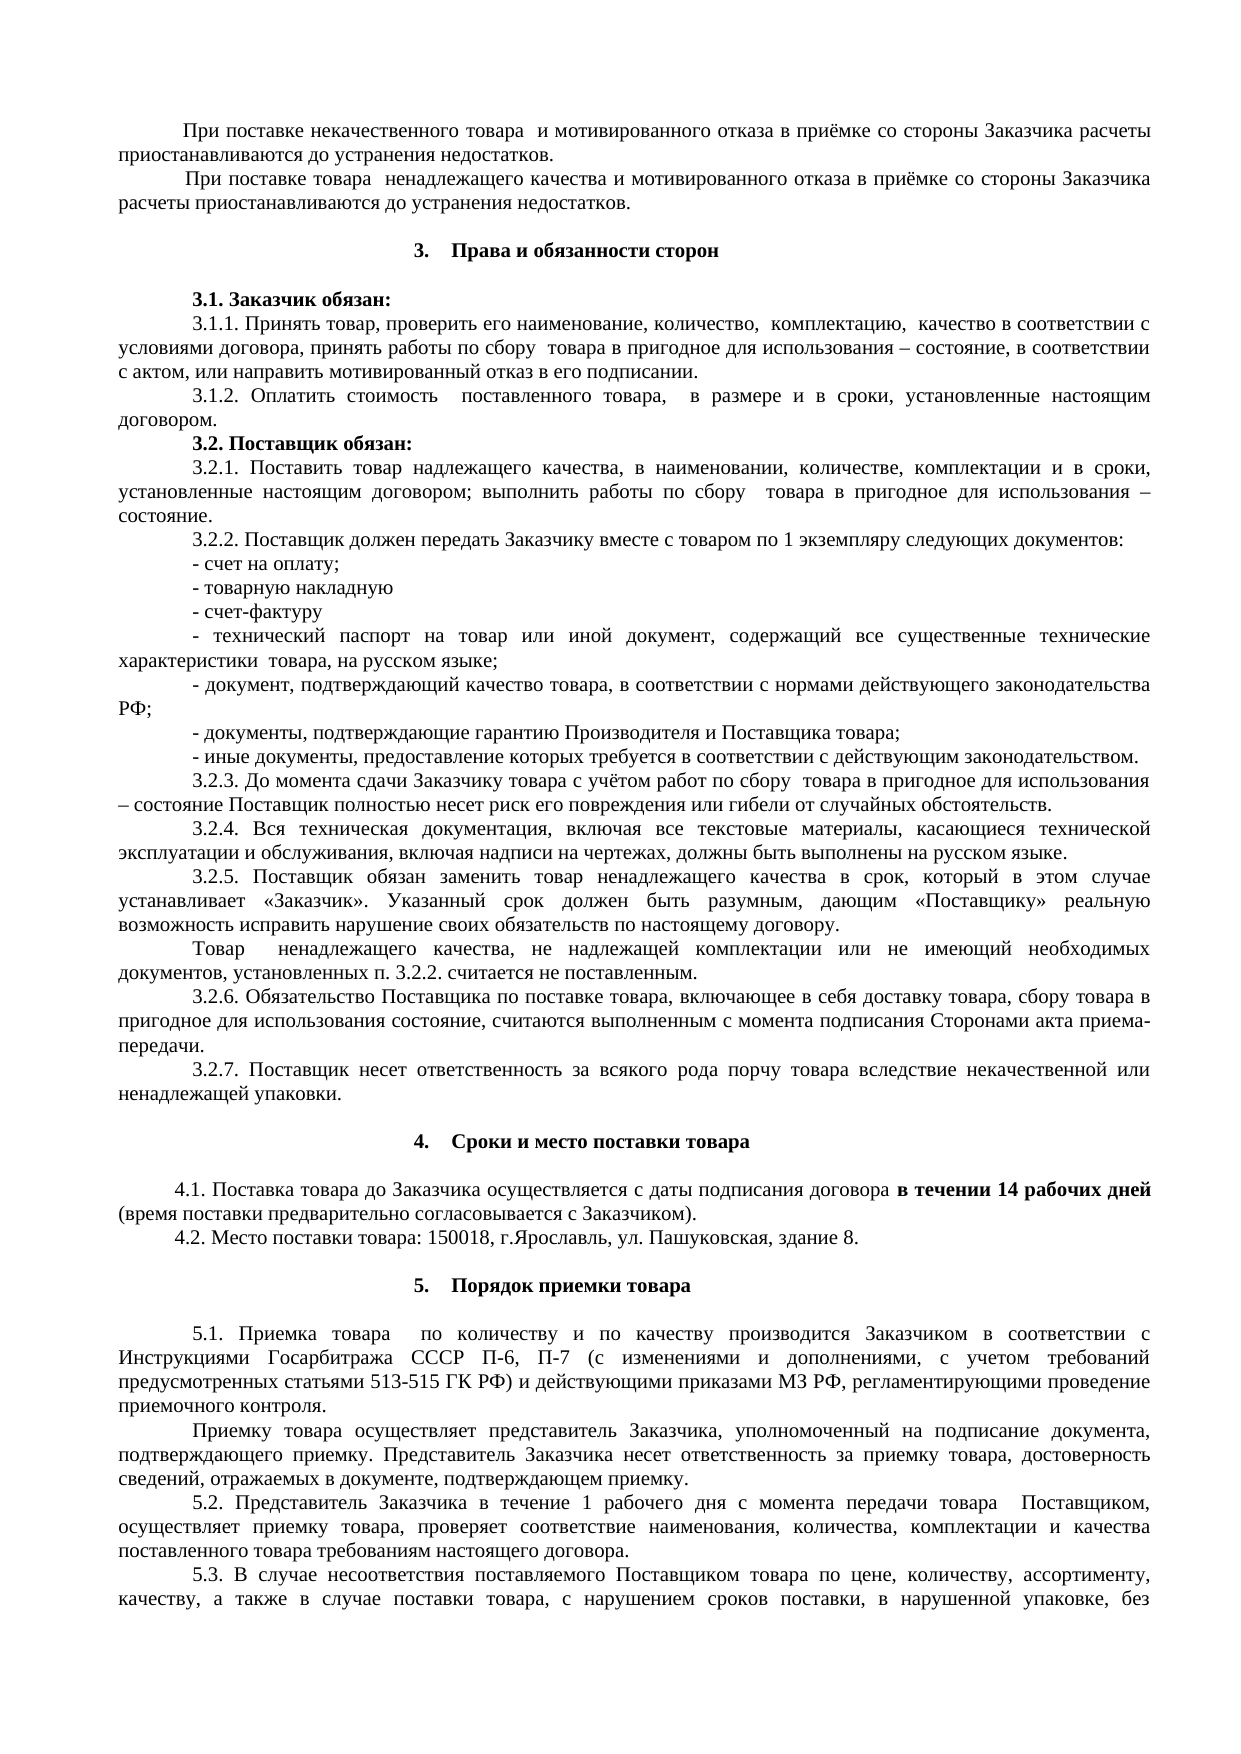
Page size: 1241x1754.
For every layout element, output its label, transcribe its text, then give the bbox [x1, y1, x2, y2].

text 3.1.1. Принять товар, проверить его наименование, количество, комплектацию, качество в соответствии с условиями договора, принять работы по сбору товара в пригодное для использования – состояние, в соответствии с актом, или направить мотивированный отказ в его подписании. [118, 311, 1152, 383]
text При поставке товара ненадлежащего качества и мотивированного отказа в приёмке со стороны Заказчика расчеты приостанавливаются до устранения недостатков. [118, 166, 1152, 214]
text - счет на оплату; [118, 551, 1152, 575]
text 3.2.7. Поставщик несет ответственность за всякого рода порчу товара вследствие некачественной или ненадлежащей упаковки. [118, 1057, 1152, 1105]
text 3.2.3. До момента сдачи Заказчику товара с учётом работ по сбору товара в пригодное для использования – состояние Поставщик полностью несет риск его повреждения или гибели от случайных обстоятельств. [118, 768, 1152, 816]
text - товарную накладную [118, 575, 1152, 599]
text Приемку товара осуществляет представитель Заказчика, уполномоченный на подписание документа, подтверждающего приемку. Представитель Заказчика несет ответственность за приемку товара, достоверность сведений, отражаемых в документе, подтверждающем приемку. [118, 1417, 1152, 1490]
text 3.2.6. Обязательство Поставщика по поставке товара, включающее в себя доставку товара, сбору товара в пригодное для использования состояние, считаются выполненным с момента подписания Сторонами акта приема-передачи. [118, 984, 1152, 1057]
text 3.1.2. Оплатить стоимость поставленного товара, в размере и в сроки, установленные настоящим договором. [118, 383, 1152, 431]
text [118, 1562, 1152, 1610]
text 3.2.5. Поставщик обязан заменить товар ненадлежащего качества в срок, который в этом случае устанавливает «Заказчик». Указанный срок должен быть разумным, дающим «Поставщику» реальную возможность исправить нарушение своих обязательств по настоящему договору. [118, 864, 1152, 936]
text 5.2. Представитель Заказчика в течение 1 рабочего дня с момента передачи товара Поставщиком, осуществляет приемку товара, проверяет соответствие наименования, количества, комплектации и качества поставленного товара требованиям настоящего договора. [118, 1490, 1152, 1562]
text 5.1. Приемка товара по количеству и по качеству производится Заказчиком в соответствии с Инструкциями Госарбитража СССР П-6, П-7 (с изменениями и дополнениями, с учетом требований предусмотренных статьями 513-515 ГК РФ) и действующими приказами МЗ РФ, регламентирующими проведение приемочного контроля. [118, 1321, 1152, 1417]
text 3.2.1. Поставить товар надлежащего качества, в наименовании, количестве, комплектации и в сроки, установленные настоящим договором; выполнить работы по сбору товара в пригодное для использования – состояние. [118, 455, 1152, 527]
list Права и обязанности сторон [413, 238, 1152, 262]
text - документ, подтверждающий качество товара, в соответствии с нормами действующего законодательства РФ; [118, 672, 1152, 720]
text - счет-фактуру [118, 599, 1152, 623]
text 4.1. Поставка товара до Заказчика осуществляется с даты подписания договора в течении 14 рабочих дней (время поставки предварительно согласовывается с Заказчиком). [118, 1177, 1152, 1225]
text 4.2. Место поставки товара: 150018, г.Ярославль, ул. Пашуковская, здание 8. [118, 1225, 1152, 1249]
text - иные документы, предоставление которых требуется в соответствии с действующим законодательством. [118, 744, 1152, 768]
text 3.2.2. Поставщик должен передать Заказчику вместе с товаром по 1 экземпляру следующих документов: [118, 527, 1152, 551]
text При поставке некачественного товара и мотивированного отказа в приёмке со стороны Заказчика расчеты приостанавливаются до устранения недостатков. [118, 118, 1152, 166]
text 3.1. Заказчик обязан: [118, 287, 1152, 311]
text 3.2.4. Вся техническая документация, включая все текстовые материалы, касающиеся технической эксплуатации и обслуживания, включая надписи на чертежах, должны быть выполнены на русском языке. [118, 816, 1152, 864]
text 3.2. Поставщик обязан: [118, 431, 1152, 455]
list Сроки и место поставки товара [413, 1129, 1152, 1153]
list Порядок приемки товара [413, 1273, 1152, 1297]
text - технический паспорт на товар или иной документ, содержащий все существенные технические характеристики товара, на русском языке; [118, 623, 1152, 672]
text - документы, подтверждающие гарантию Производителя и Поставщика товара; [118, 720, 1152, 744]
text Товар ненадлежащего качества, не надлежащей комплектации или не имеющий необходимых документов, установленных п. 3.2.2. считается не поставленным. [118, 936, 1152, 984]
